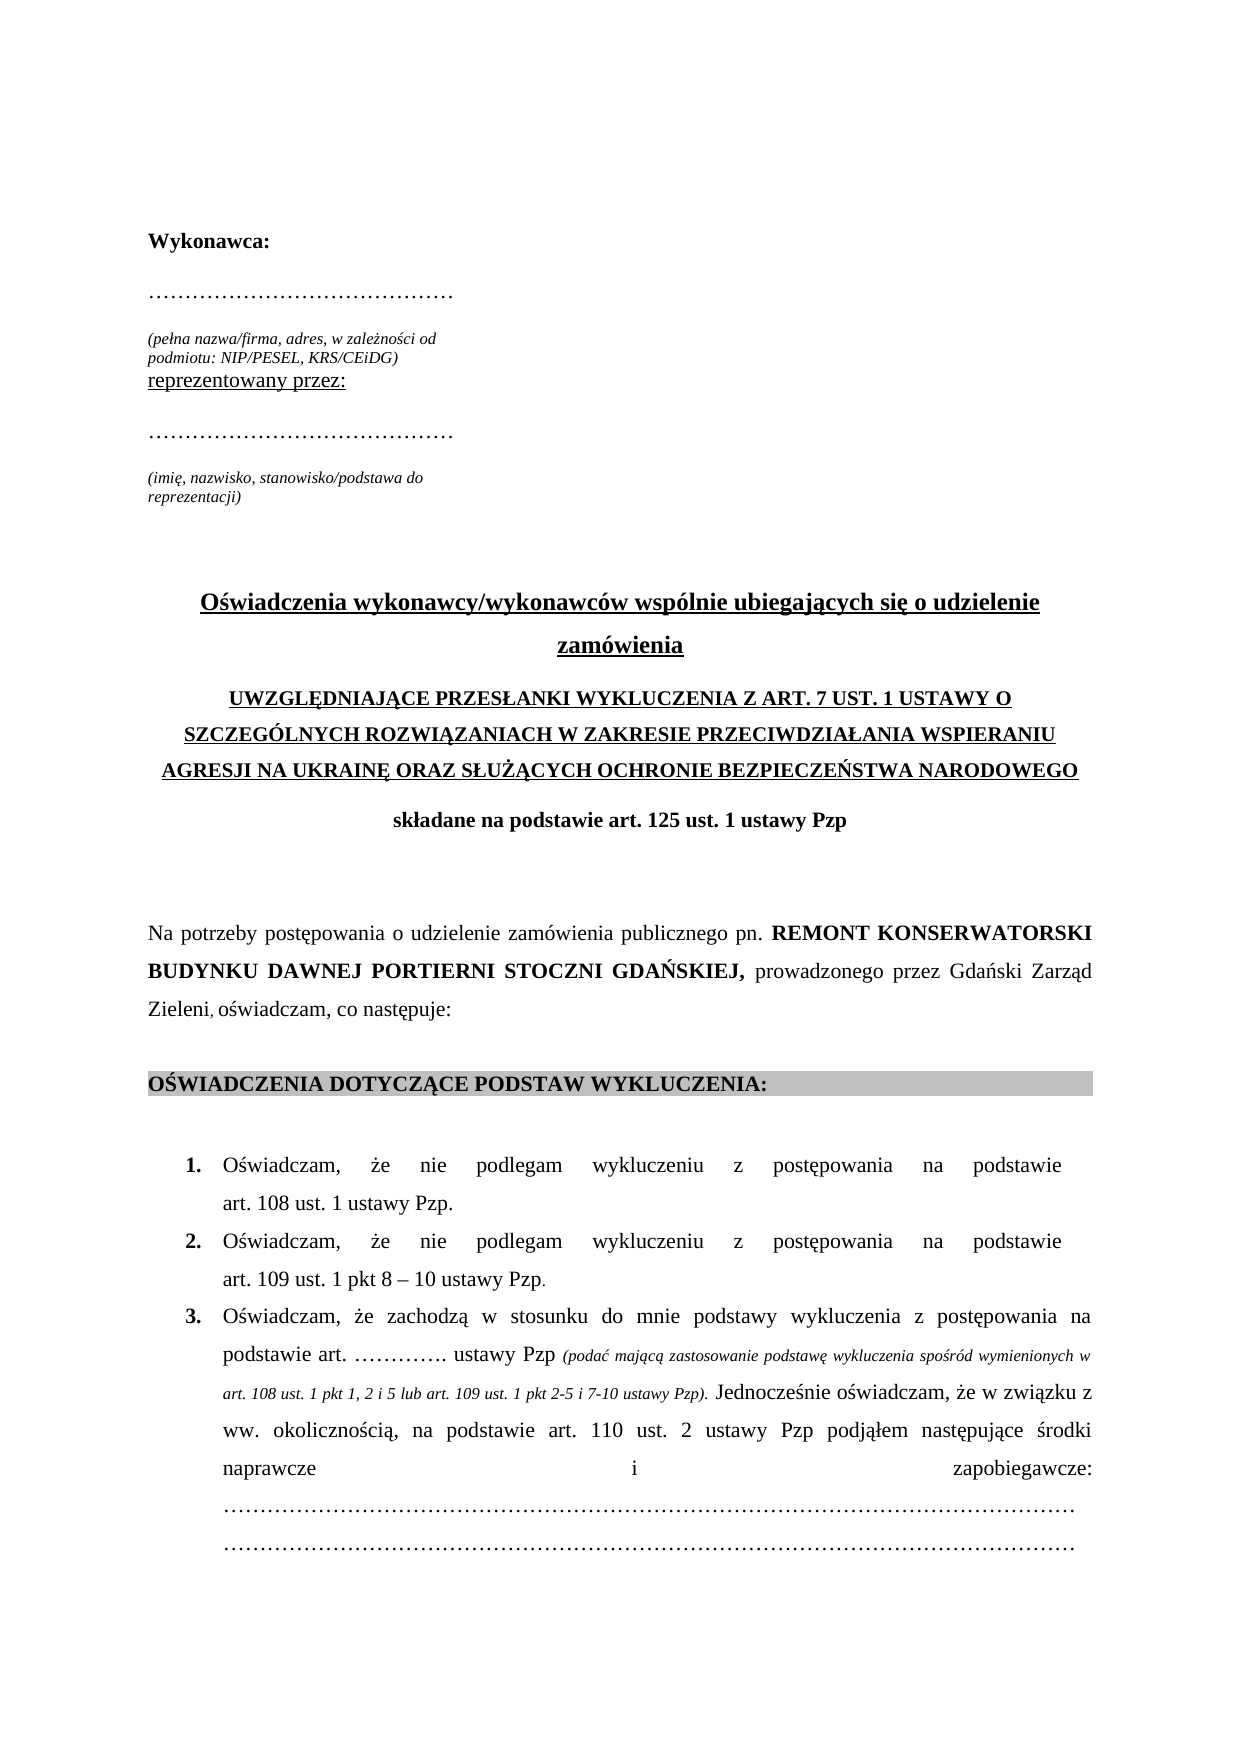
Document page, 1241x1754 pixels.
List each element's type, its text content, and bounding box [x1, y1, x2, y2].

text Na potrzeby postępowania o udzielenie zamówienia publicznego pn. REMONT KONSERWATORSKI BUDYNKU DAWNEJ PORTIERNI STOCZNI GDAŃSKIEJ, prowadzonego przez Gdański Zarząd Zieleni, oświadczam, co następuje: [148, 920, 1093, 1021]
text (pełna nazwa/firma, adres, w zależności od podmiotu: NIP/PESEL, KRS/CEiDG) [148, 329, 472, 367]
text reprezentowany przez: [148, 367, 1093, 392]
text Oświadczenia wykonawcy/wykonawców wspólnie ubiegających się o udzielenie zamówienia [148, 587, 1093, 659]
list Oświadczam, że nie podlegam wykluczeniu z postępowania na podstawie art. 109 ust. 1 pkt 8 – 10 ustawy Pzp. [185, 1228, 1093, 1291]
text …………………………………… [148, 278, 472, 304]
list Oświadczam, że nie podlegam wykluczeniu z postępowania na podstawie art. 108 ust. 1 ustawy Pzp. [185, 1152, 1093, 1215]
text (imię, nazwisko, stanowisko/podstawa do reprezentacji) [148, 468, 472, 506]
text OŚWIADCZENIA DOTYCZĄCE PODSTAW WYKLUCZENIA: [148, 1071, 1093, 1096]
text składane na podstawie art. 125 ust. 1 ustawy Pzp [148, 807, 1093, 832]
text Wykonawca: [148, 228, 1093, 253]
list Oświadczam, że zachodzą w stosunku do mnie podstawy wykluczenia z postępowania na podstawie art. …………. ustawy Pzp (podać mającą zastosowanie podstawę wykluczenia spośród wymienionych w art. 108 ust. 1 pkt 1, 2 i 5 lub art. 109 ust. 1 pkt 2-5 i 7-10 ustawy Pzp). Jednocześnie oświadczam, że w związku z ww. okolicznością, na podstawie art. 110 ust. 2 ustawy Pzp podjąłem następujące środki naprawcze i zapobiegawcze: ……………………………………………………………………………………………………………………………………………………………………………………………………………… [185, 1303, 1093, 1555]
text …………………………………… [148, 418, 472, 443]
text UWZGLĘDNIAJĄCE PRZESŁANKI WYKLUCZENIA Z ART. 7 UST. 1 USTAWY o szczególnych rozwiązaniach w zakresie przeciwdziałania wspieraniu agresji na Ukrainę oraz służących ochronie bezpieczeństwa narodowego [148, 686, 1093, 782]
